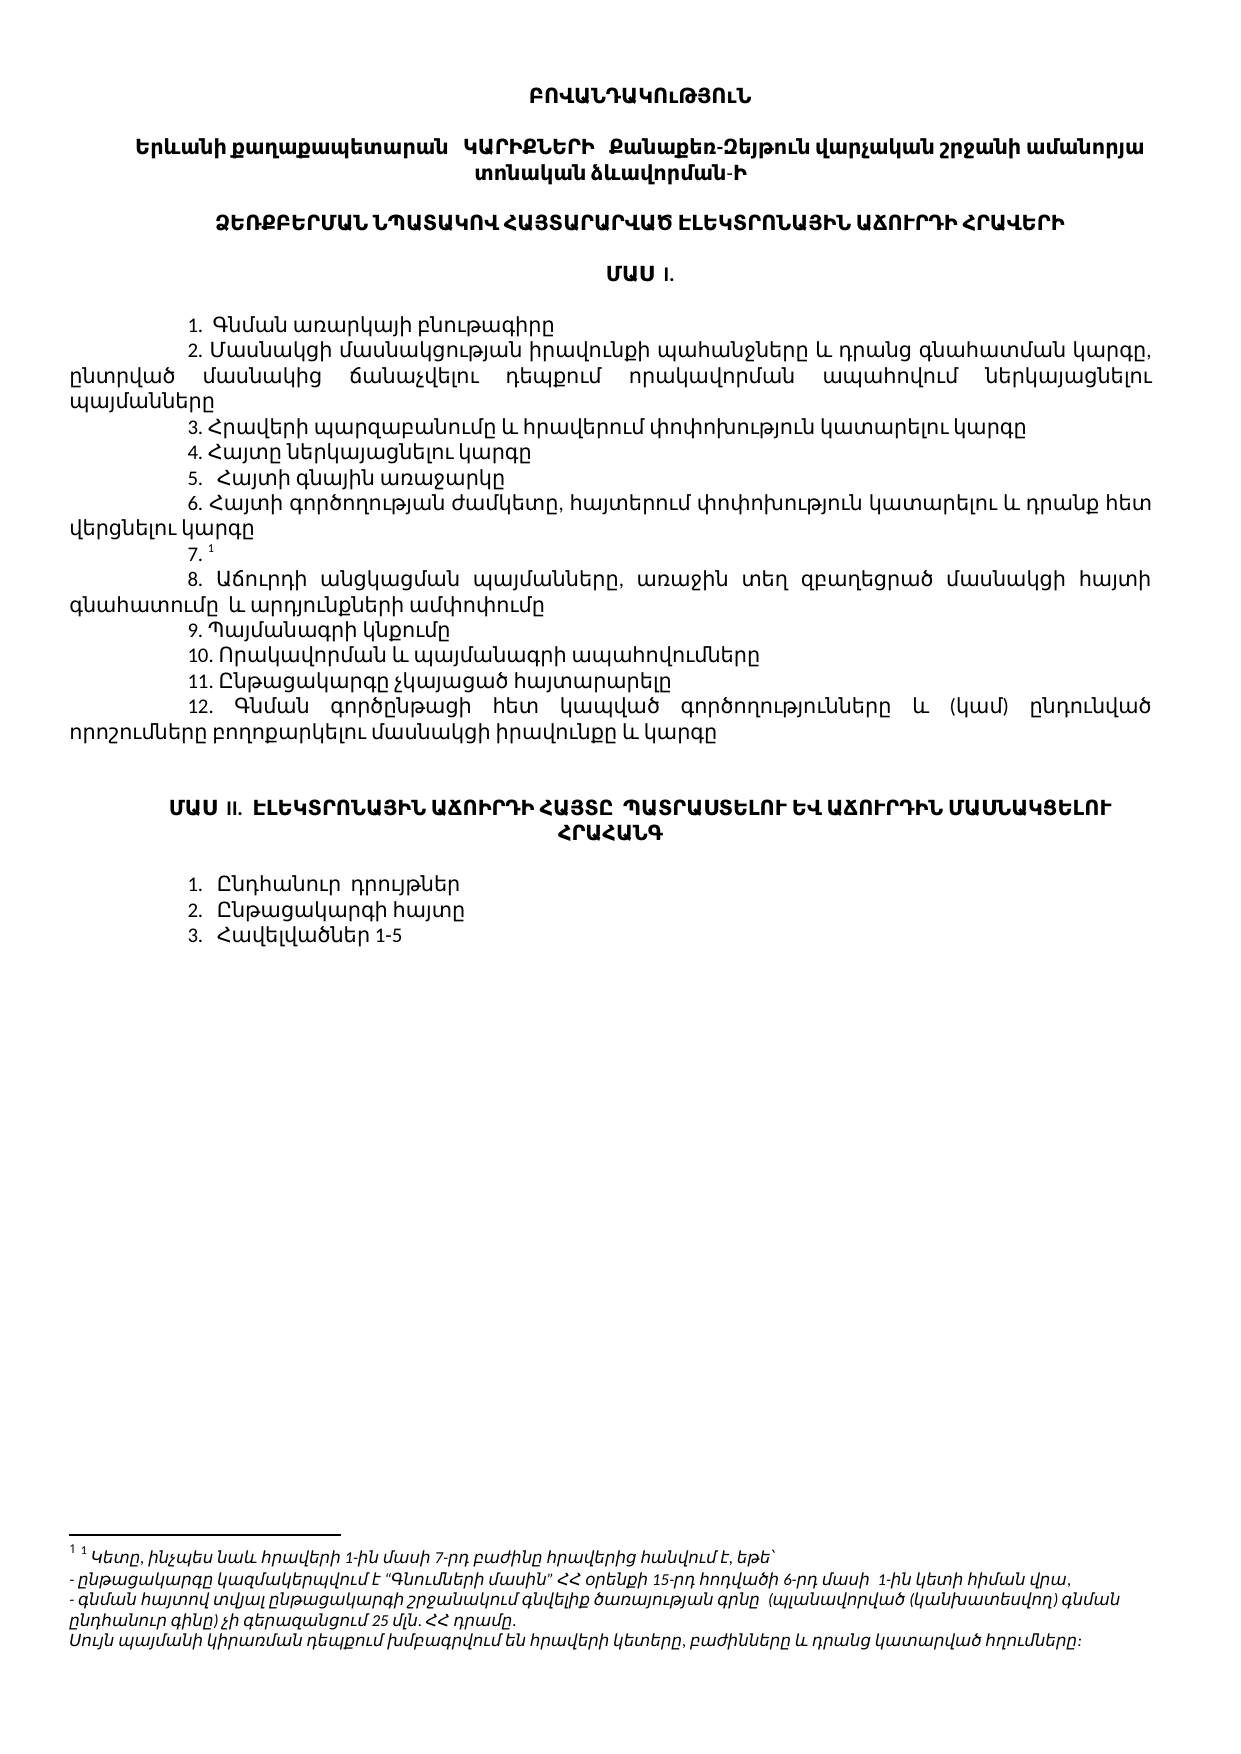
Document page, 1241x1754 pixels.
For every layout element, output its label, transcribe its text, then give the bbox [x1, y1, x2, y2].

text ԲՈՎԱՆԴԱԿՈւԹՅՈւՆ [69, 83, 1152, 109]
text 11. Ընթացակարգը չկայացած հայտարարելը [69, 668, 1152, 693]
text ՄԱՍ II. ԷԼԵԿՏՐՈՆԱՅԻՆ ԱՃՈԻՐԴԻ ՀԱՅՏԸ ՊԱՏՐԱՍՏԵԼՈՒ ԵՎ ԱՃՈՒՐԴԻՆ ՄԱՍՆԱԿՑԵԼՈՒ ՀՐԱՀԱՆԳ [69, 795, 1152, 846]
text 1. Ընդհանուր դրույթներ [69, 871, 1152, 897]
text 3. Հրավերի պարզաբանումը և հրավերում փոփոխություն կատարելու կարգը [69, 414, 1152, 439]
text 12. Գնման գործընթացի հետ կապված գործողությունները և (կամ) ընդունված որոշումները բողոքարկելու մասնակցի իրավունքը և կարգը [69, 693, 1152, 744]
text 9. Պայմանագրի կնքումը [69, 617, 1152, 643]
text ՄԱՍ I. [69, 261, 1152, 287]
text 2. Մասնակցի մասնակցության իրավունքի պահանջները և դրանց գնահատման կարգը, ընտրված մասնակից ճանաչվելու դեպքում որակավորման ապահովում ներկայացնելու պայմանները [69, 338, 1152, 414]
text ՁԵՌՔԲԵՐՄԱՆ ՆՊԱՏԱԿՈՎ ՀԱՅՏԱՐԱՐՎԱԾ ԷԼԵԿՏՐՈՆԱՅԻՆ ԱՃՈՒՐԴԻ ՀՐԱՎԵՐԻ [69, 211, 1152, 236]
text 5. Հայտի գնային առաջարկը [69, 465, 1152, 490]
text 6. Հայտի գործողության ժամկետը, հայտերում փոփոխություն կատարելու և դրանք հետ վերցնելու կարգը [69, 490, 1152, 541]
text 3. Հավելվածներ 1-5 [69, 922, 1152, 948]
text 1. Գնման առարկայի բնութագիրը [69, 312, 1152, 338]
text 2. Ընթացակարգի հայտը [69, 897, 1152, 922]
text 10. Որակավորման և պայմանագրի ապահովումները [69, 643, 1152, 668]
text 4. Հայտը ներկայացնելու կարգը [69, 439, 1152, 465]
text Երևանի քաղաքապետարան ԿԱՐԻՔՆԵՐԻ Քանաքեռ-Զեյթուն վարչական շրջանի ամանորյա տոնական ձևավորման-Ի [69, 134, 1152, 185]
text 7. [69, 541, 1152, 566]
text 8. Աճուրդի անցկացման պայմանները, առաջին տեղ զբաղեցրած մասնակցի հայտի գնահատումը և արդյունքների ամփոփումը [69, 566, 1152, 617]
